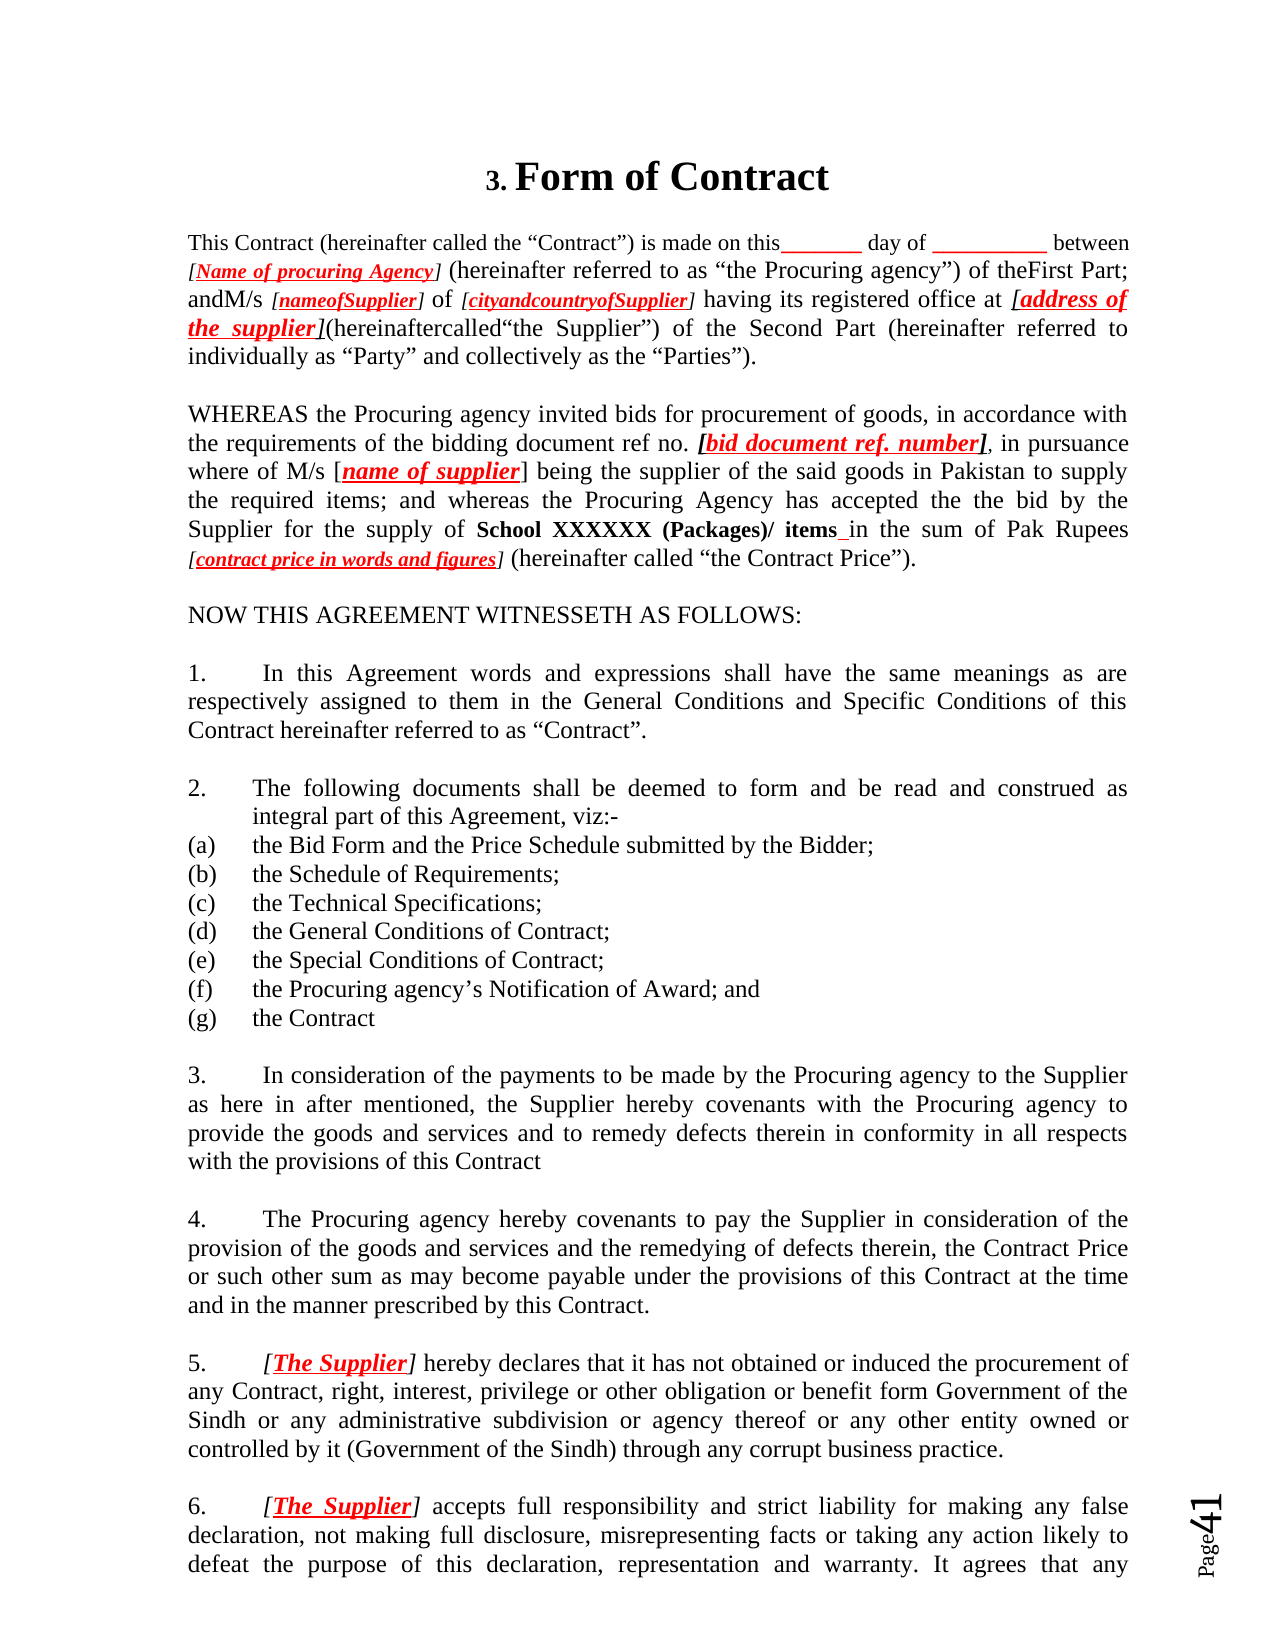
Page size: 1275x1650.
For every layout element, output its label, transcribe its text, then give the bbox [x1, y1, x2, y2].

text 4. The Procuring agency hereby covenants to pay the Supplier in consideration of the provision of the goods and services and the remedying of defects therein, the Contract Price or such other sum as may become payable under the provisions of this Contract at the time and in the manner prescribed by this Contract. [188, 1204, 1129, 1319]
text 3. Form of Contract [177, 152, 1137, 199]
text (c) the Technical Specifications; [188, 888, 556, 916]
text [188, 1491, 1129, 1578]
text (a) the Bid Form and the Price Schedule submitted by the Bidder; (b) the Schedule of Requirements; [188, 830, 889, 888]
text (f) the Procuring agency’s Notification of Award; and [188, 974, 1133, 1003]
text (e) the Special Conditions of Contract; [188, 945, 661, 974]
text 5. [The Supplier] hereby declares that it has not obtained or induced the procurement of any Contract, right, interest, privilege or other obligation or benefit form Government of the Sindh or any administrative subdivision or agency thereof or any other entity owned or controlled by it (Government of the Sindh) through any corrupt business practice. [188, 1348, 1129, 1463]
text 1. In this Agreement words and expressions shall have the same meanings as are respectively assigned to them in the General Conditions and Specific Conditions of this Contract hereinafter referred to as “Contract”. [188, 658, 1128, 744]
text WHEREAS the Procuring agency invited bids for procurement of goods, in accordance with the requirements of the bidding document ref no. [bid document ref. number], in pursuance where of M/s [name of supplier] being the supplier of the said goods in Pakistan to supply the required items; and whereas the Procuring Agency has accepted the the bid by the Supplier for the supply of School XXXXXX (Packages)/ items in the sum of Pak Rupees [contract price in words and figures] (hereinafter called “the Contract Price”). [188, 399, 1129, 571]
text 2. The following documents shall be deemed to form and be read and construed as integral part of this Agreement, viz:- [188, 773, 1129, 830]
text 3. In consideration of the payments to be made by the Procuring agency to the Supplier as here in after mentioned, the Supplier hereby covenants with the Procuring agency to provide the goods and services and to remedy defects therein in conformity in all respects with the provisions of this Contract [188, 1060, 1129, 1175]
text (g) the Contract [188, 1003, 732, 1031]
text This Contract (hereinafter called the “Contract”) is made on this_______ day of __________ between [Name of procuring Agency] (hereinafter referred to as “the Procuring agency”) of theFirst Part; andM/s [nameofSupplier] of [cityandcountryofSupplier] having its registered office at [address of the supplier](hereinaftercalled“the Supplier”) of the Second Part (hereinafter referred to individually as “Party” and collectively as the “Parties”). [188, 229, 1129, 370]
text (d) the General Conditions of Contract; [188, 916, 624, 945]
text NOW THIS AGREEMENT WITNESSETH AS FOLLOWS: [188, 600, 806, 629]
